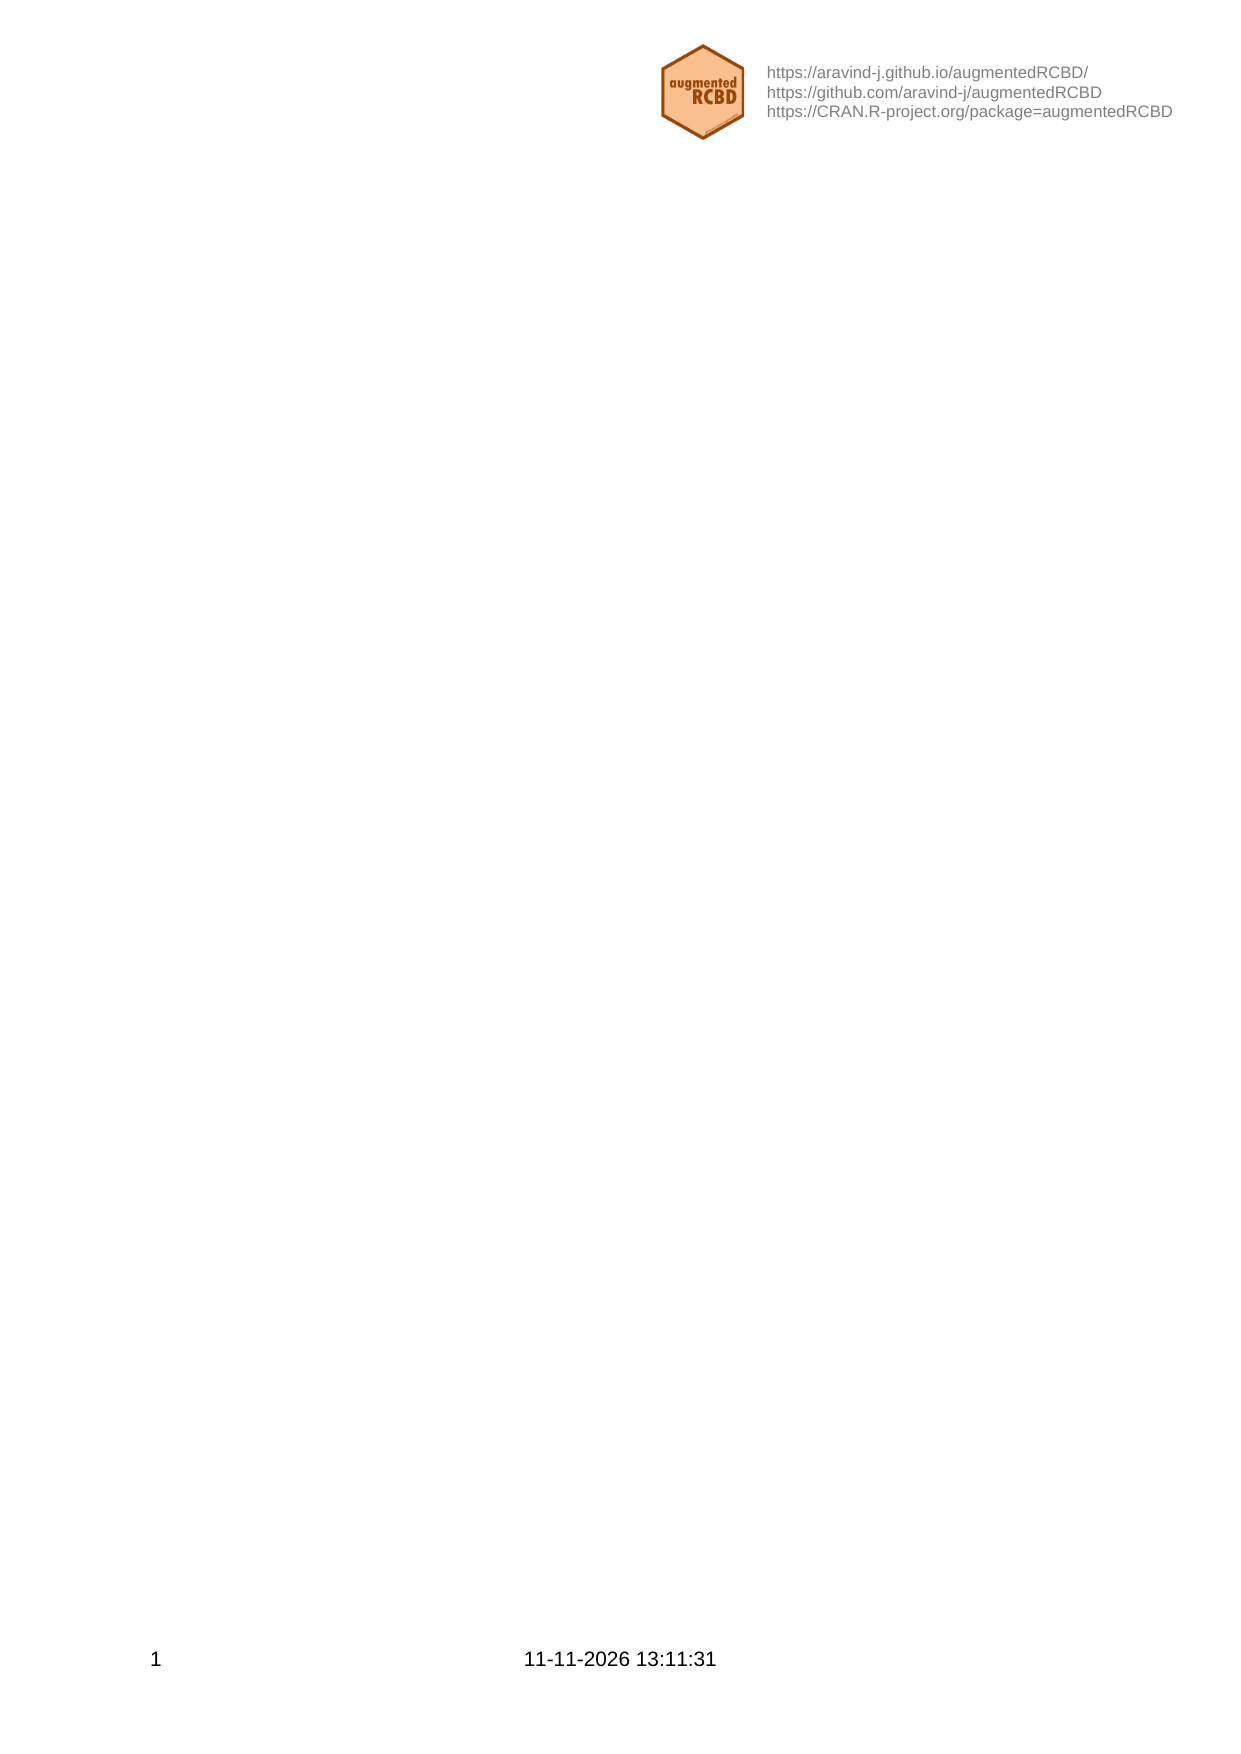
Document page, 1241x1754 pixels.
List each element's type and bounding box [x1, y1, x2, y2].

picture [661, 44, 745, 140]
